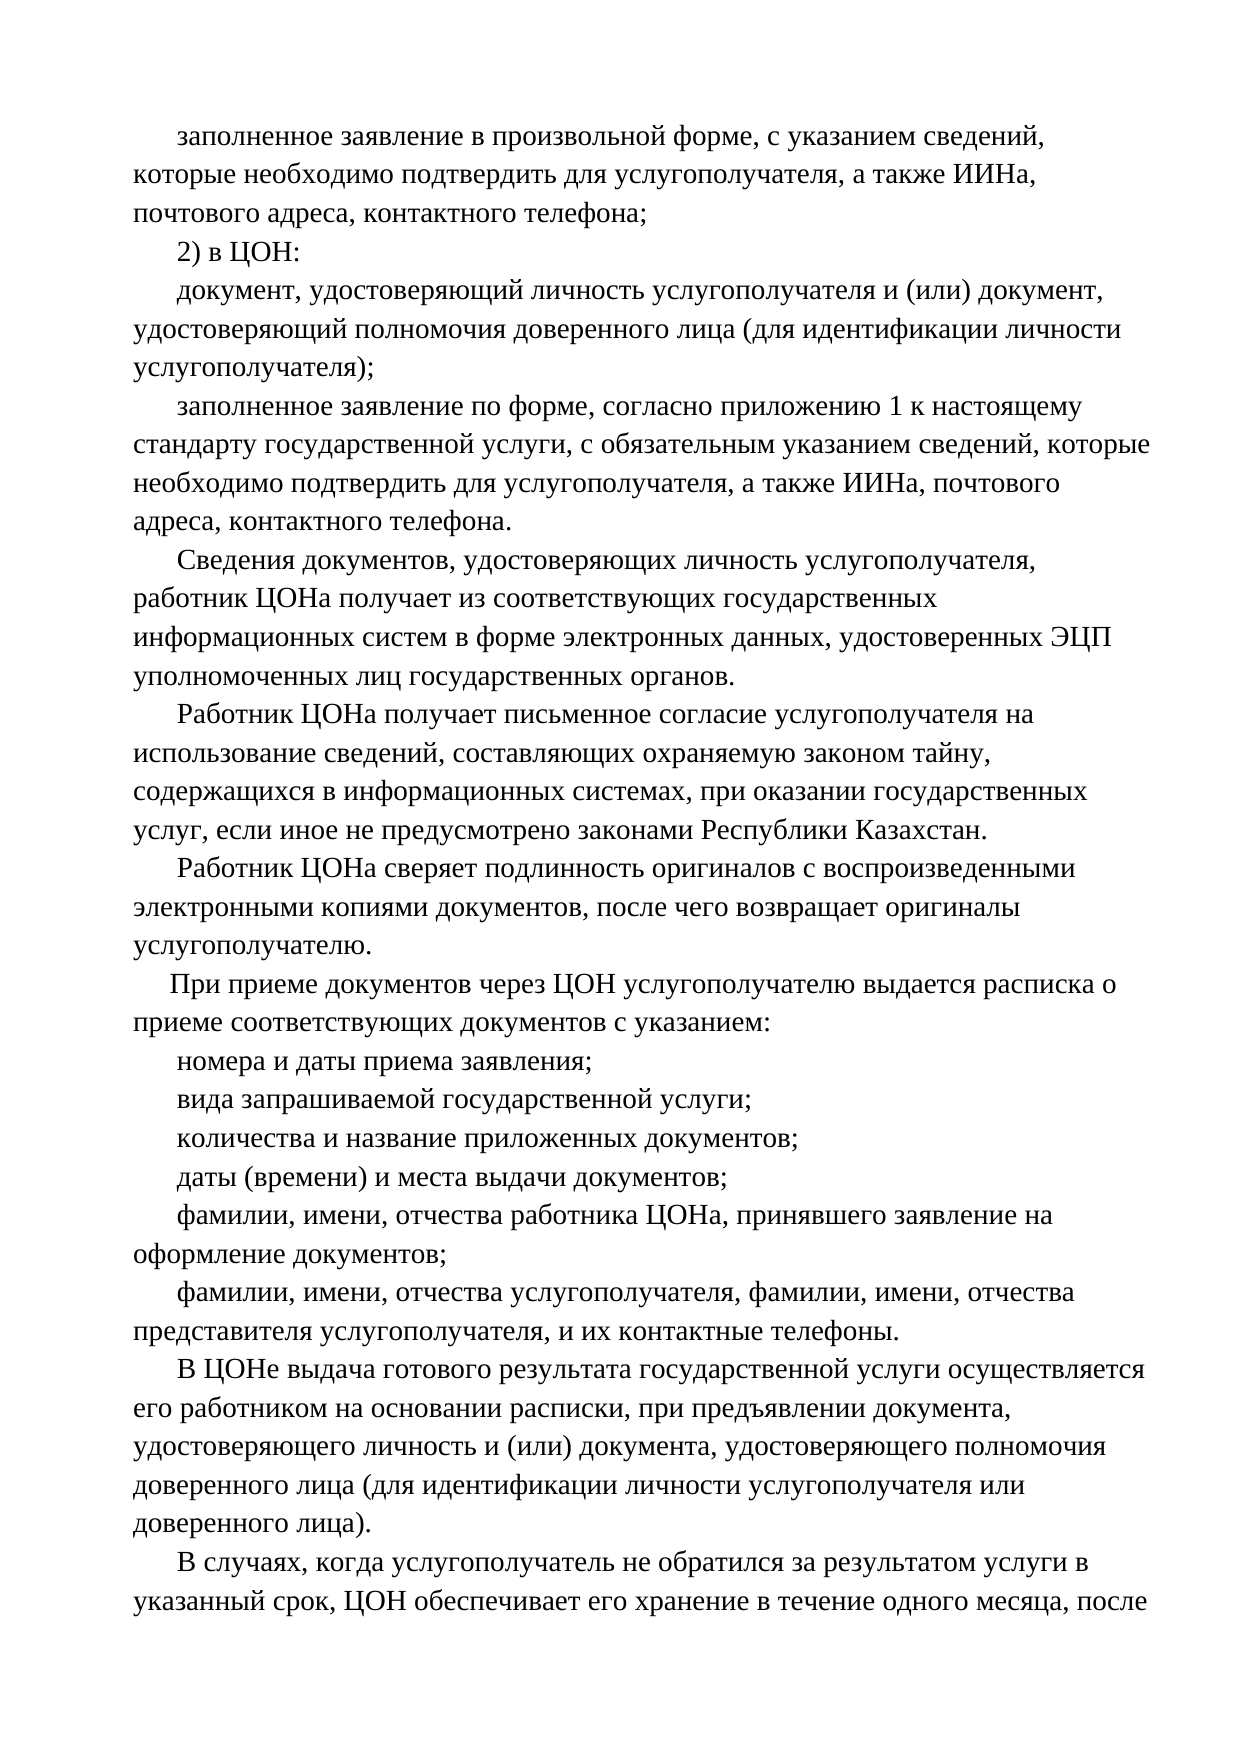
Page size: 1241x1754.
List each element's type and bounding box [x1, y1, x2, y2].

text [133, 118, 1152, 1616]
